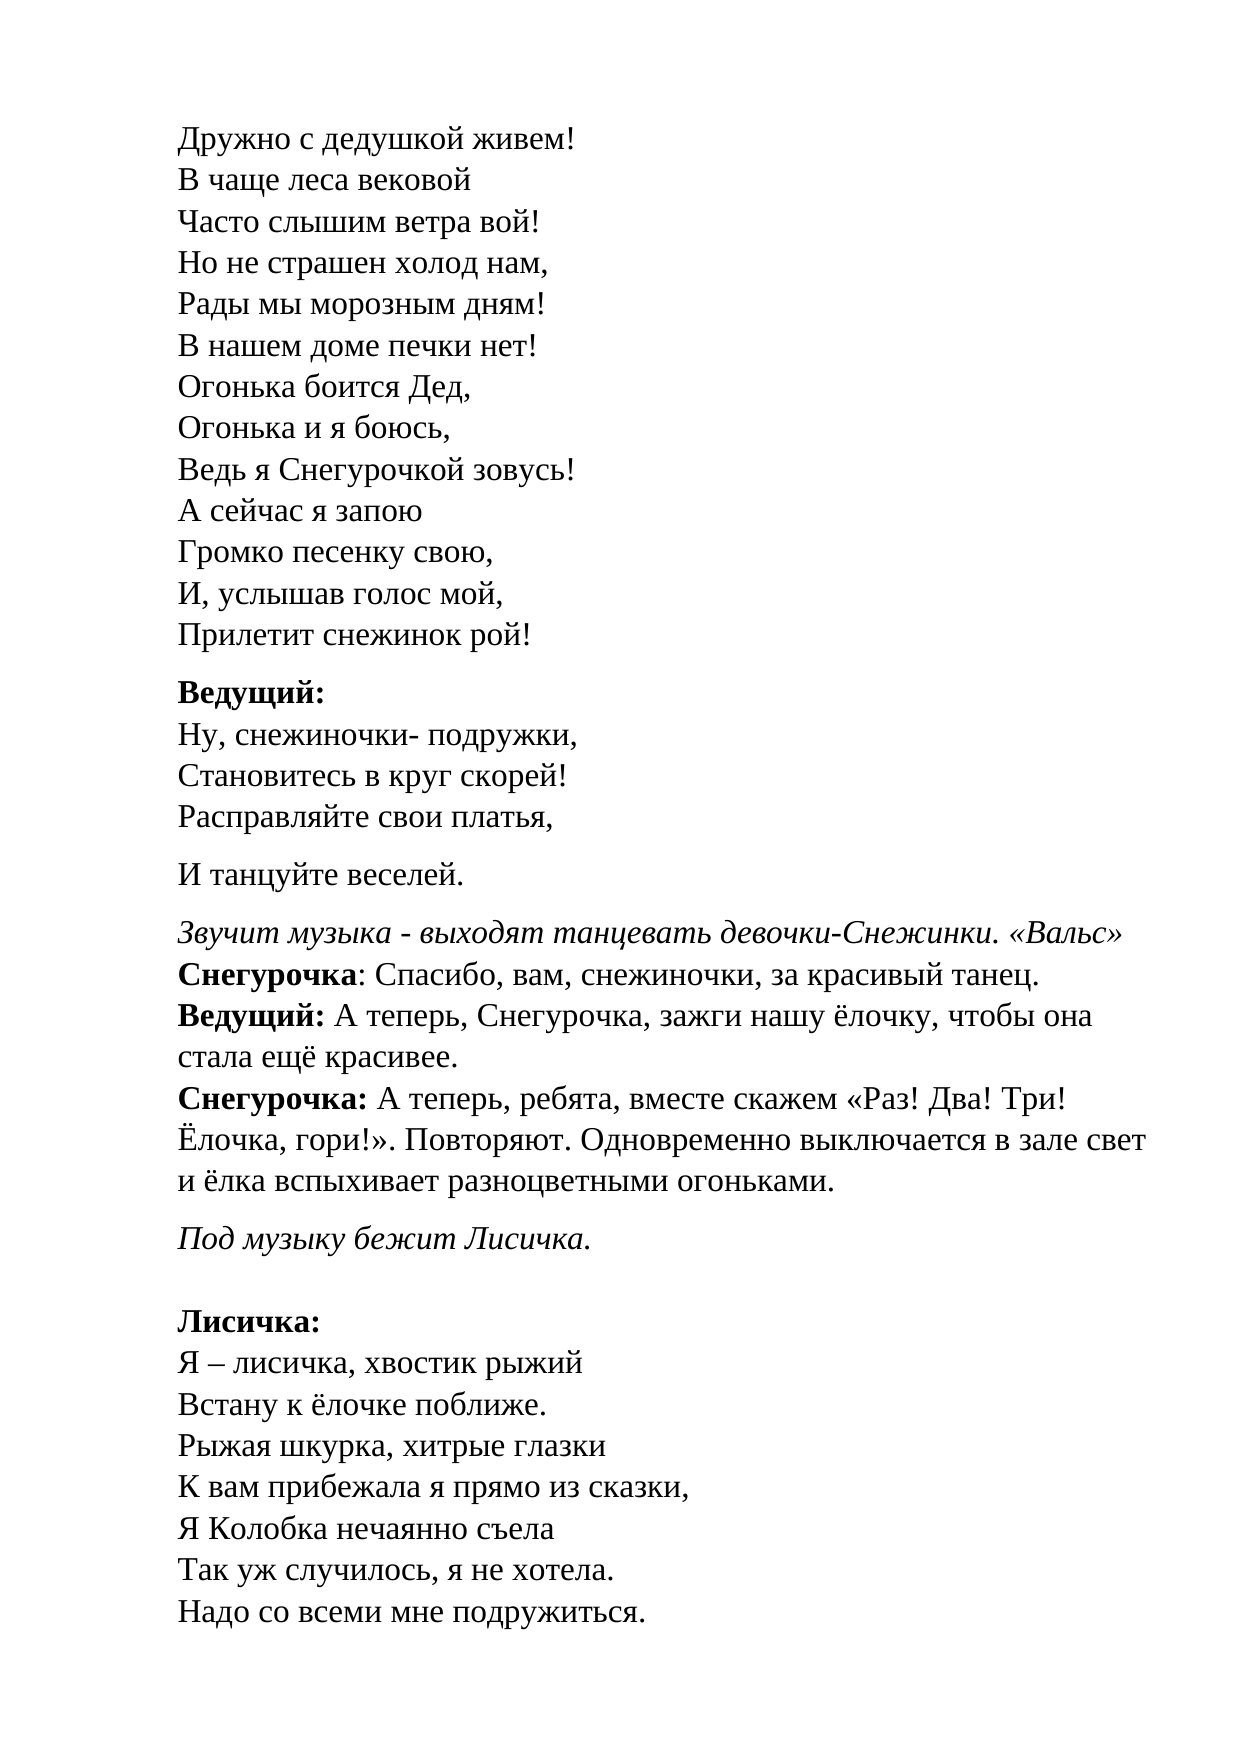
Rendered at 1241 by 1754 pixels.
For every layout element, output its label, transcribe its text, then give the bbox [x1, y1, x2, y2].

text Звучит музыка - выходят танцевать девочки-Снежинки. «Вальс» Снегурочка: Спасибо, вам, снежиночки, за красивый танец. Ведущий: А теперь, Снегурочка, зажги нашу ёлочку, чтобы она стала ещё красивее. Снегурочка: А теперь, ребята, вместе скажем «Раз! Два! Три! Ёлочка, гори!». Повторяют. Одновременно выключается в зале свет и ёлка вспыхивает разноцветными огоньками. [177, 912, 1152, 1199]
text Ведущий: Ну, снежиночки- подружки, Становитесь в круг скорей! Расправляйте свои платья, [177, 672, 1152, 835]
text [177, 1219, 1152, 1629]
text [177, 118, 1152, 653]
text И танцуйте веселей. [177, 854, 1152, 893]
